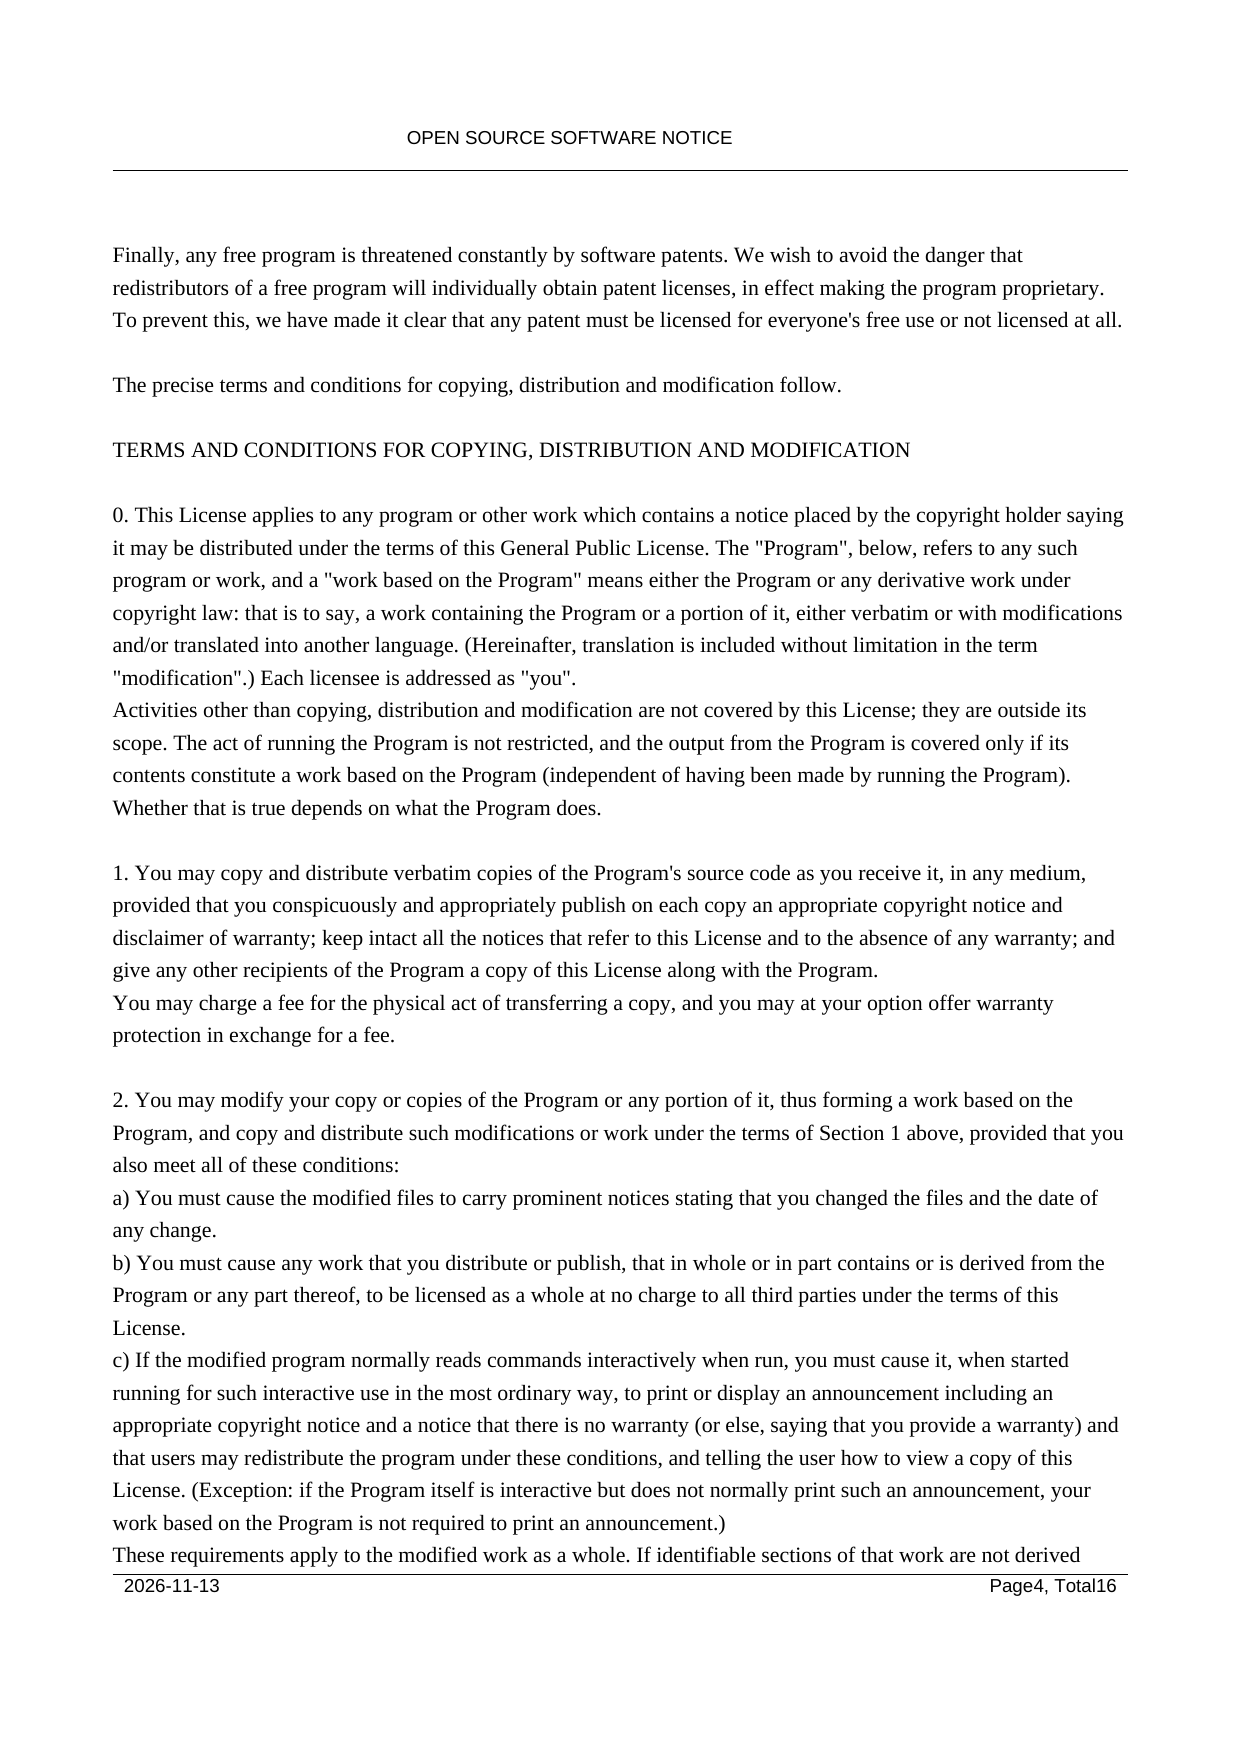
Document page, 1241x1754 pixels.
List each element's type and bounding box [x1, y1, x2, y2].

text [112, 206, 1128, 1571]
